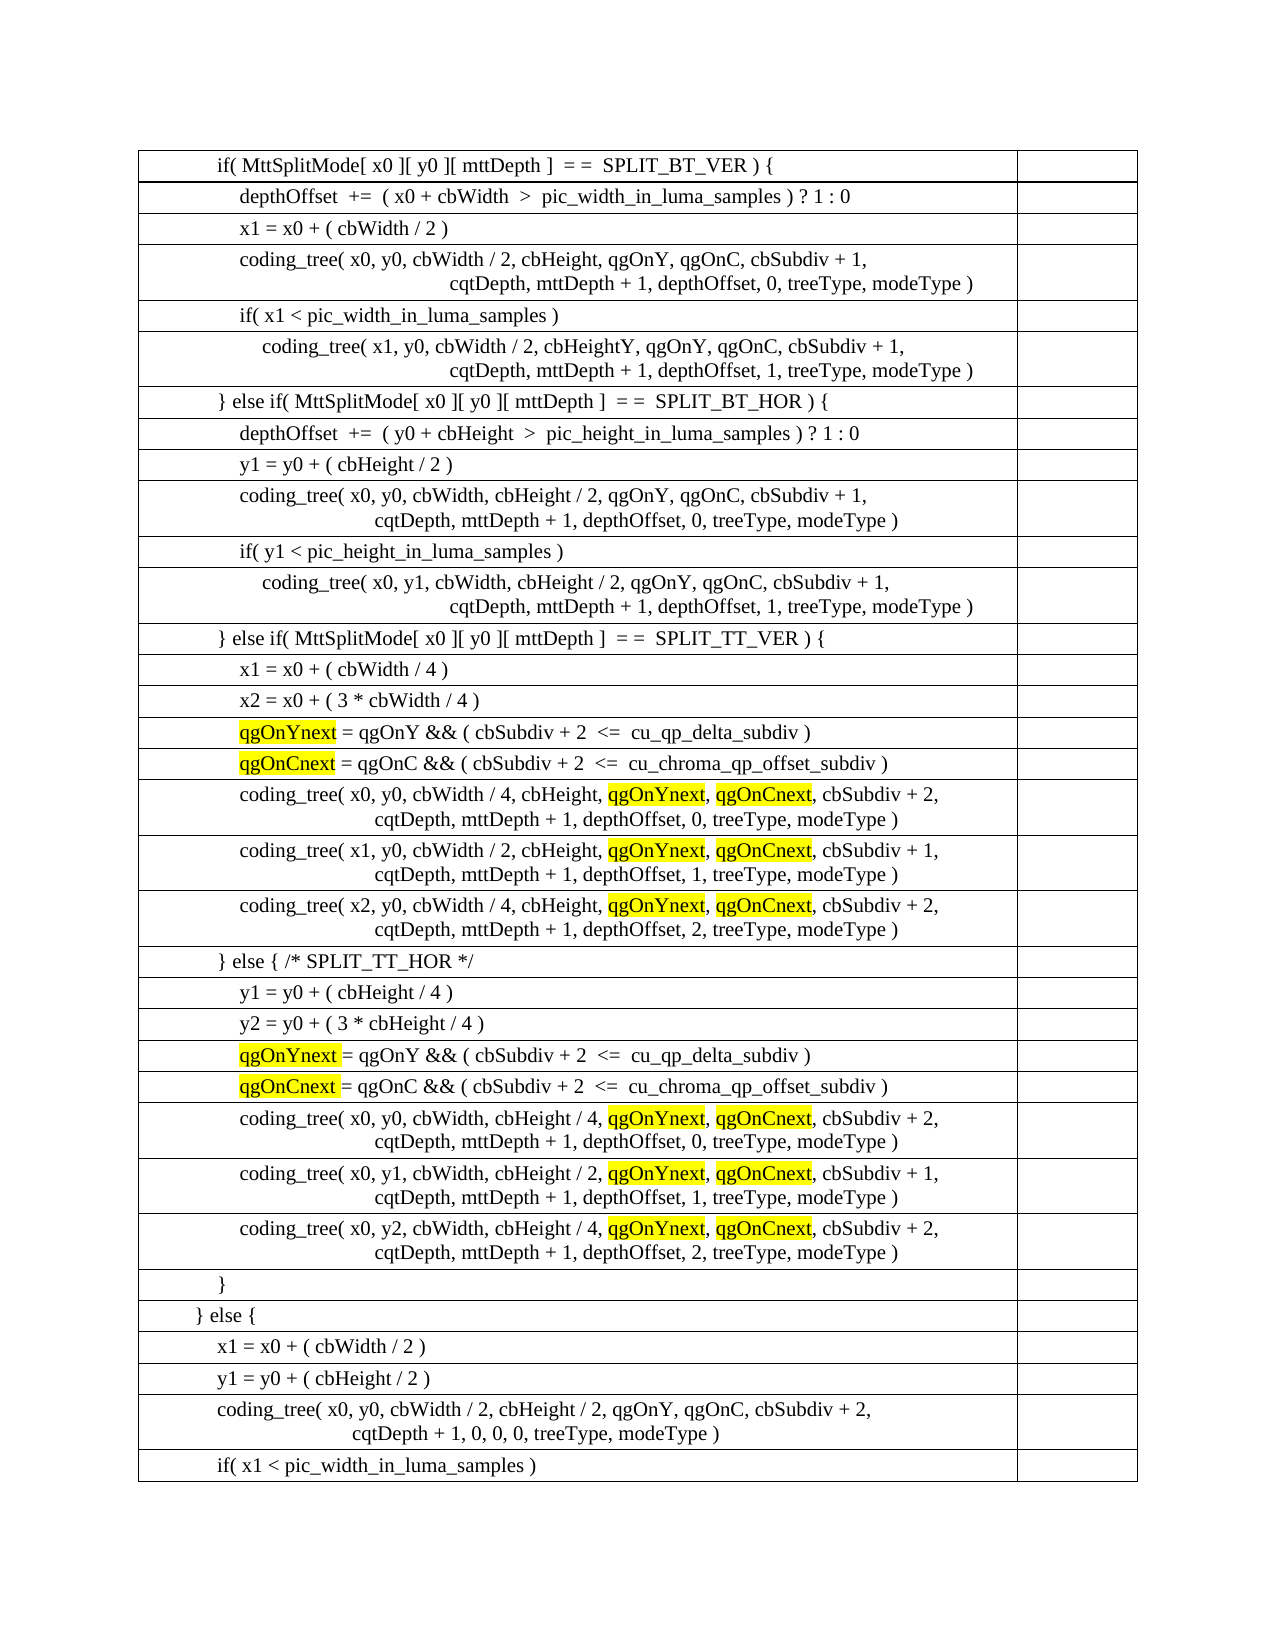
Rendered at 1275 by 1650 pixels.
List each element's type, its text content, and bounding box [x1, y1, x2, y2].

table_cell [1018, 1009, 1137, 1039]
table_cell } else if( MttSplitMode[ x0 ][ y0 ][ mttDepth ] = = SPLIT_BT_HOR ) { [139, 387, 1017, 418]
table_cell [1018, 183, 1137, 213]
table_cell coding_tree( x0, y0, cbWidth / 4, cbHeight, qgOnYnext, qgOnCnext, cbSubdiv + 2, cqtDepth, mttDepth + 1, depthOffset, 0, treeType, modeType ) [139, 780, 1017, 835]
table_cell [1018, 450, 1137, 480]
table_cell [1018, 1395, 1137, 1449]
table_cell [1018, 1364, 1137, 1394]
table_cell } [139, 1270, 1017, 1300]
table_cell coding_tree( x0, y0, cbWidth / 2, cbHeight, qgOnY, qgOnC, cbSubdiv + 1, cqtDepth, mttDepth + 1, depthOffset, 0, treeType, modeType ) [139, 245, 1017, 299]
table_cell qgOnCnext = qgOnC && ( cbSubdiv + 2 <= cu_chroma_qp_offset_subdiv ) [139, 749, 1017, 779]
table_cell qgOnCnext = qgOnC && ( cbSubdiv + 2 <= cu_chroma_qp_offset_subdiv ) [139, 1072, 1017, 1102]
table_cell [1018, 780, 1137, 835]
table_cell [1018, 387, 1137, 418]
table_cell coding_tree( x1, y0, cbWidth / 2, cbHeightY, qgOnY, qgOnC, cbSubdiv + 1, cqtDepth, mttDepth + 1, depthOffset, 1, treeType, modeType ) [139, 332, 1017, 386]
table_cell [1018, 301, 1137, 331]
table_cell if( x1 < pic_width_in_luma_samples ) [139, 301, 1017, 331]
table_cell [1018, 245, 1137, 299]
table_cell [1018, 1103, 1137, 1158]
table_cell [1018, 749, 1137, 779]
table_cell [1018, 1072, 1137, 1102]
table_cell x1 = x0 + ( cbWidth / 4 ) [139, 655, 1017, 685]
table_cell y1 = y0 + ( cbHeight / 2 ) [139, 450, 1017, 480]
table_cell [1018, 1214, 1137, 1268]
table_cell if( MttSplitMode[ x0 ][ y0 ][ mttDepth ] = = SPLIT_BT_VER ) { [139, 151, 1017, 181]
table_cell x1 = x0 + ( cbWidth / 2 ) [139, 214, 1017, 244]
table_cell depthOffset += ( x0 + cbWidth > pic_width_in_luma_samples ) ? 1 : 0 [139, 183, 1017, 213]
table_cell [1018, 1159, 1137, 1213]
table_cell } else { /* SPLIT_TT_HOR */ [139, 947, 1017, 977]
table_cell coding_tree( x0, y1, cbWidth, cbHeight / 2, qgOnYnext, qgOnCnext, cbSubdiv + 1, cqtDepth, mttDepth + 1, depthOffset, 1, treeType, modeType ) [139, 1159, 1017, 1213]
table_cell [1018, 1332, 1137, 1363]
table_cell [1018, 568, 1137, 622]
table_cell x2 = x0 + ( 3 * cbWidth / 4 ) [139, 686, 1017, 717]
table_cell [1018, 332, 1137, 386]
table_cell y1 = y0 + ( cbHeight / 4 ) [139, 978, 1017, 1008]
table_cell x1 = x0 + ( cbWidth / 2 ) [139, 1332, 1017, 1363]
table_cell [1018, 1450, 1137, 1481]
table_cell [1018, 655, 1137, 685]
table_cell depthOffset += ( y0 + cbHeight > pic_height_in_luma_samples ) ? 1 : 0 [139, 419, 1017, 449]
table_cell coding_tree( x0, y2, cbWidth, cbHeight / 4, qgOnYnext, qgOnCnext, cbSubdiv + 2, cqtDepth, mttDepth + 1, depthOffset, 2, treeType, modeType ) [139, 1214, 1017, 1268]
table_cell [1018, 947, 1137, 977]
table_cell [1018, 978, 1137, 1008]
table_cell qgOnYnext = qgOnY && ( cbSubdiv + 2 <= cu_qp_delta_subdiv ) [139, 1041, 1017, 1071]
table_cell [1018, 537, 1137, 567]
table_cell [1018, 686, 1137, 717]
table_cell if( y1 < pic_height_in_luma_samples ) [139, 537, 1017, 567]
table_cell [1018, 1301, 1137, 1331]
table_cell [1018, 624, 1137, 654]
table_cell coding_tree( x0, y0, cbWidth, cbHeight / 4, qgOnYnext, qgOnCnext, cbSubdiv + 2, cqtDepth, mttDepth + 1, depthOffset, 0, treeType, modeType ) [139, 1103, 1017, 1158]
table_cell [1018, 1041, 1137, 1071]
table_cell qgOnYnext = qgOnY && ( cbSubdiv + 2 <= cu_qp_delta_subdiv ) [139, 718, 1017, 748]
table_cell } else { [139, 1301, 1017, 1331]
table_cell coding_tree( x1, y0, cbWidth / 2, cbHeight, qgOnYnext, qgOnCnext, cbSubdiv + 1, cqtDepth, mttDepth + 1, depthOffset, 1, treeType, modeType ) [139, 836, 1017, 890]
table_cell [1018, 481, 1137, 536]
table_cell coding_tree( x0, y1, cbWidth, cbHeight / 2, qgOnY, qgOnC, cbSubdiv + 1, cqtDepth, mttDepth + 1, depthOffset, 1, treeType, modeType ) [139, 568, 1017, 622]
table_cell [1018, 214, 1137, 244]
table_cell [1018, 718, 1137, 748]
table_cell [1018, 1270, 1137, 1300]
table_cell if( x1 < pic_width_in_luma_samples ) [139, 1450, 1017, 1481]
table_cell coding_tree( x0, y0, cbWidth, cbHeight / 2, qgOnY, qgOnC, cbSubdiv + 1, cqtDepth, mttDepth + 1, depthOffset, 0, treeType, modeType ) [139, 481, 1017, 536]
table_cell } else if( MttSplitMode[ x0 ][ y0 ][ mttDepth ] = = SPLIT_TT_VER ) { [139, 624, 1017, 654]
table_cell [1018, 836, 1137, 890]
table_cell coding_tree( x2, y0, cbWidth / 4, cbHeight, qgOnYnext, qgOnCnext, cbSubdiv + 2, cqtDepth, mttDepth + 1, depthOffset, 2, treeType, modeType ) [139, 891, 1017, 946]
table_cell [1018, 419, 1137, 449]
table_cell [1018, 151, 1137, 181]
table_cell y1 = y0 + ( cbHeight / 2 ) [139, 1364, 1017, 1394]
table_cell y2 = y0 + ( 3 * cbHeight / 4 ) [139, 1009, 1017, 1039]
table_cell [1018, 891, 1137, 946]
table_cell coding_tree( x0, y0, cbWidth / 2, cbHeight / 2, qgOnY, qgOnC, cbSubdiv + 2, cqtDepth + 1, 0, 0, 0, treeType, modeType ) [139, 1395, 1017, 1449]
